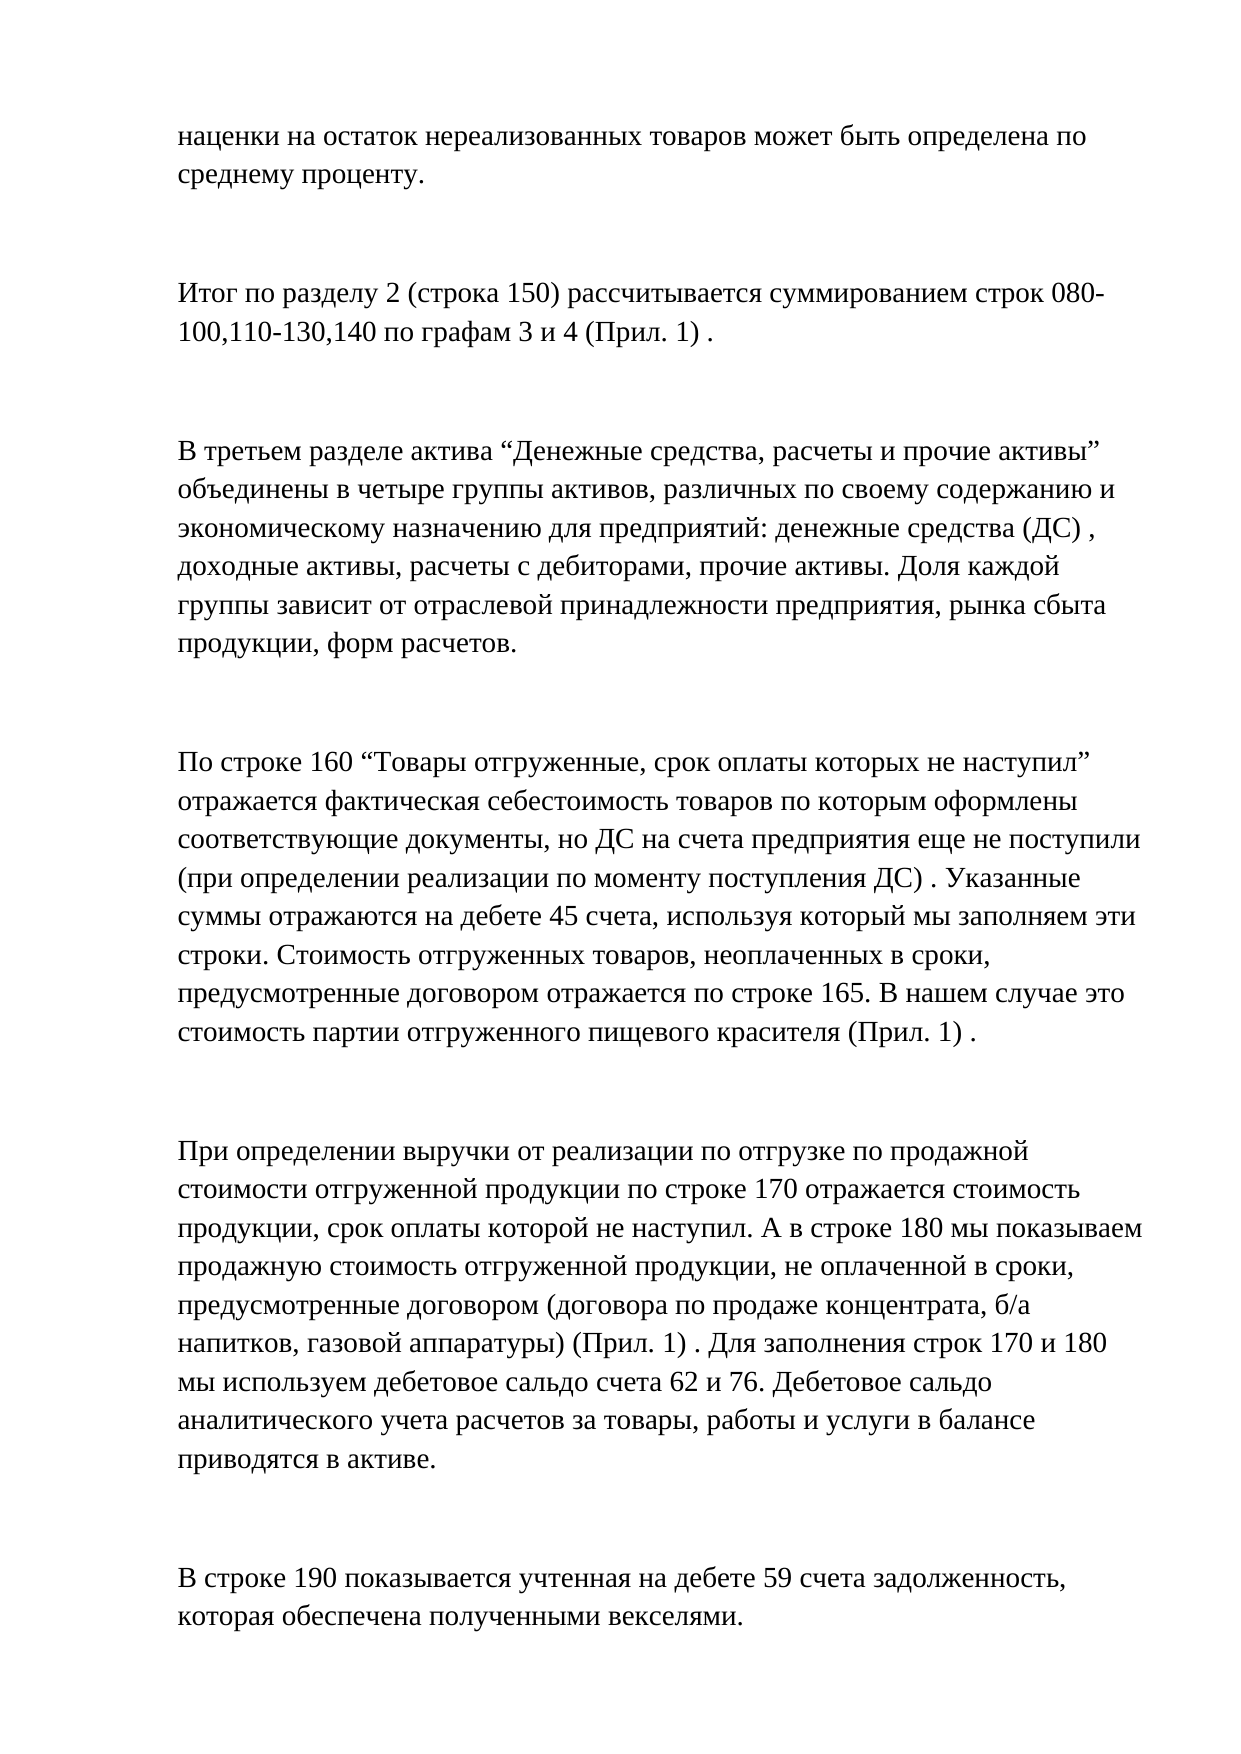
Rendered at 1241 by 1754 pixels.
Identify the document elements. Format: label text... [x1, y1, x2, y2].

text В строке 190 показывается учтенная на дебете 59 счета задолженность, которая обеспечена полученными векселями. [177, 1560, 1152, 1632]
text Итог по разделу 2 (строка 150) рассчитывается суммированием строк 080-100,110-130,140 по графам 3 и 4 (Прил. 1) . [177, 275, 1152, 347]
text По строке 160 “Товары отгруженные, срок оплаты которых не наступил” отражается фактическая себестоимость товаров по которым оформлены соответствующие документы, но ДС на счета предприятия еще не поступили (при определении реализации по моменту поступления ДС) . Указанные суммы отражаются на дебете 45 счета, используя который мы заполняем эти строки. Стоимость отгруженных товаров, неоплаченных в сроки, предусмотренные договором отражается по строке 165. В нашем случае это стоимость партии отгруженного пищевого красителя (Прил. 1) . [177, 744, 1152, 1047]
text В третьем разделе актива “Денежные средства, расчеты и прочие активы” объединены в четыре группы активов, различных по своему содержанию и экономическому назначению для предприятий: денежные средства (ДС) , доходные активы, расчеты с дебиторами, прочие активы. Доля каждой группы зависит от отраслевой принадлежности предприятия, рынка сбыта продукции, форм расчетов. [177, 433, 1152, 659]
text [177, 118, 1152, 190]
text При определении выручки от реализации по отгрузке по продажной стоимости отгруженной продукции по строке 170 отражается стоимость продукции, срок оплаты которой не наступил. А в строке 180 мы показываем продажную стоимость отгруженной продукции, не оплаченной в сроки, предусмотренные договором (договора по продаже концентрата, б/а напитков, газовой аппаратуры) (Прил. 1) . Для заполнения строк 170 и 180 мы используем дебетовое сальдо счета 62 и 76. Дебетовое сальдо аналитического учета расчетов за товары, работы и услуги в балансе приводятся в активе. [177, 1133, 1152, 1474]
